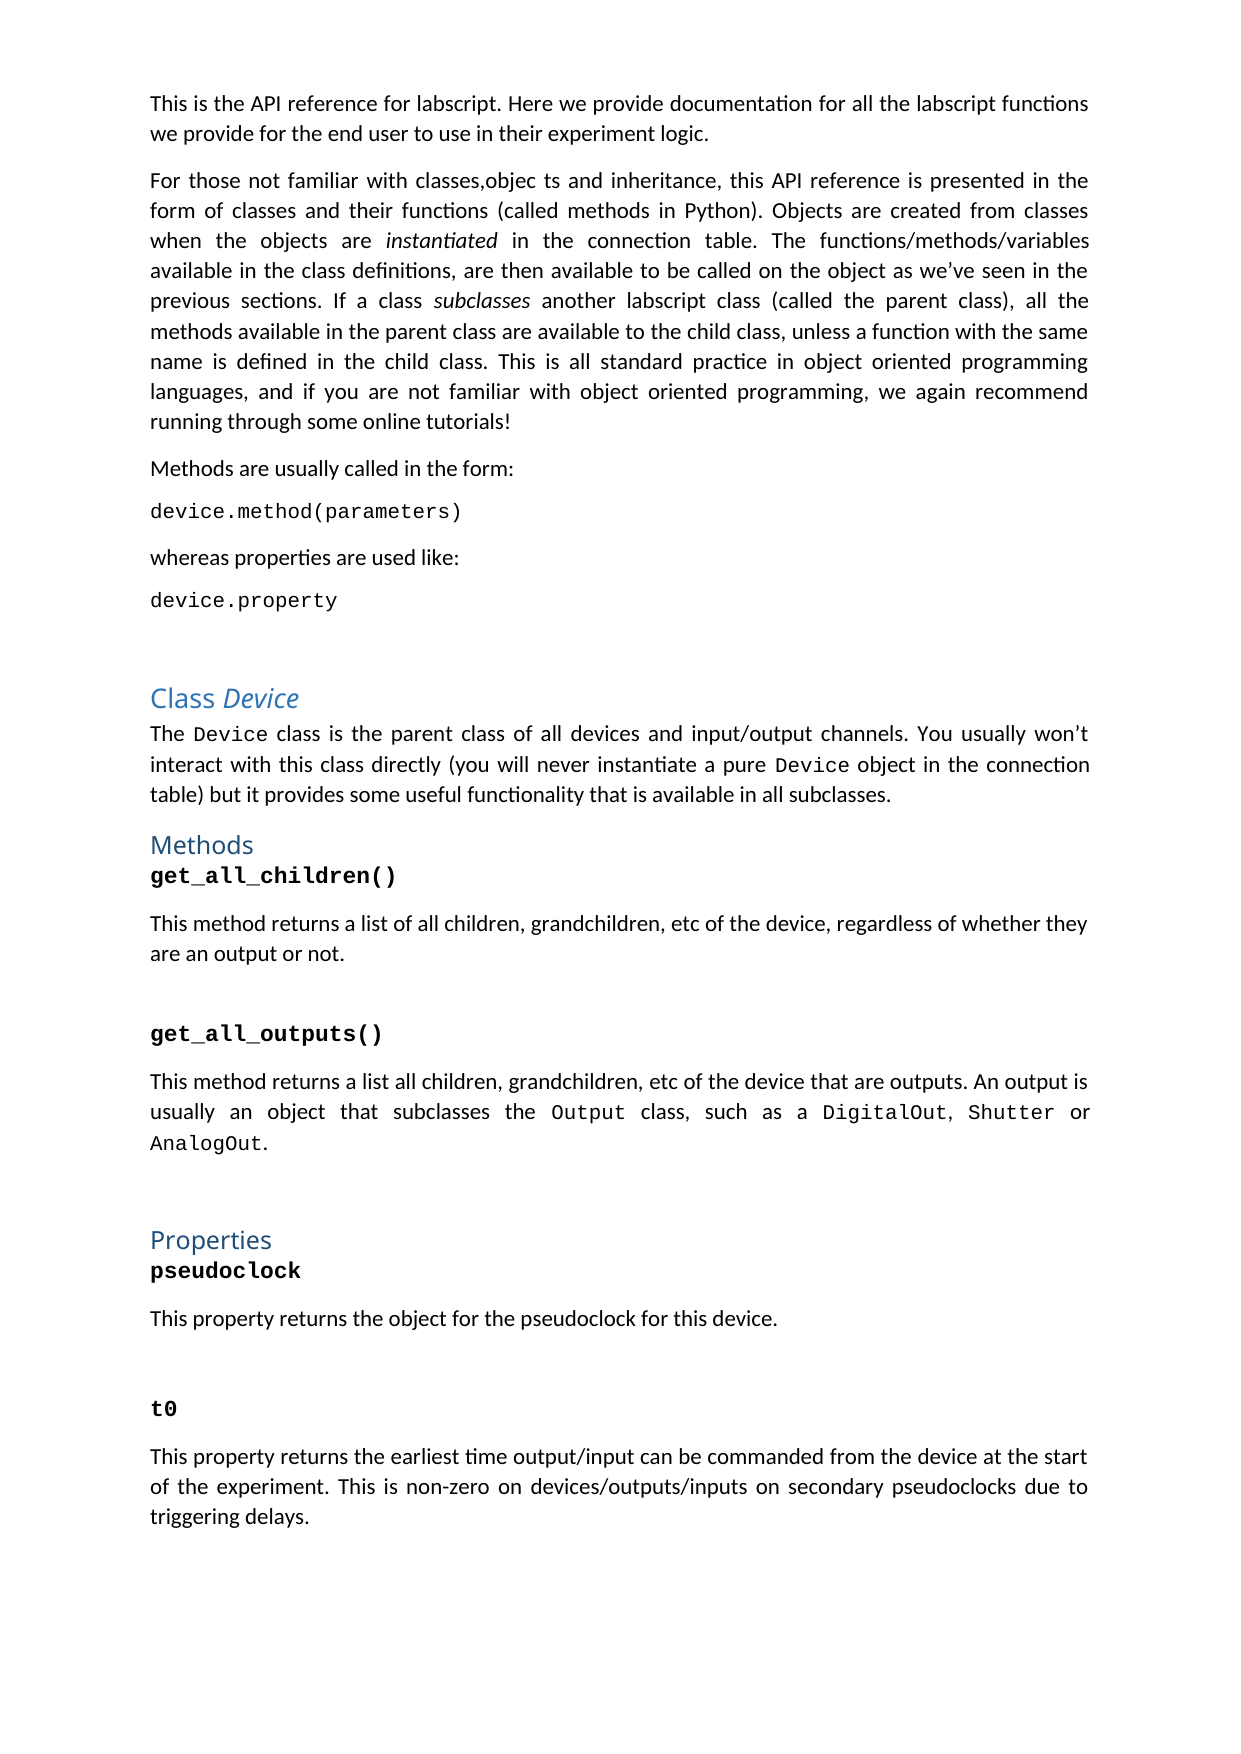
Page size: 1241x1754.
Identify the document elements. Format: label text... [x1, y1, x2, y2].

text pseudoclock [150, 1259, 1090, 1285]
text This method returns a list all children, grandchildren, etc of the device that are outputs. An output is usually an object that subclasses the Output class, such as a DigitalOut, Shutter or AnalogOut. [150, 1067, 1090, 1157]
text This property returns the earliest time output/input can be commanded from the device at the start of the experiment. This is non-zero on devices/outputs/inputs on secondary pseudoclocks due to triggering delays. [150, 1442, 1090, 1531]
text device.method(parameters) [150, 501, 1090, 525]
text device.property [150, 590, 1090, 614]
text whereas properties are used like: [150, 543, 1090, 571]
text t0 [150, 1397, 1090, 1423]
text This property returns the object for the pseudoclock for this device. [150, 1304, 1090, 1332]
subtitle Properties [150, 1222, 1090, 1256]
subtitle Methods [150, 827, 1090, 861]
subtitle Class Device [150, 679, 1090, 716]
text Methods are usually called in the form: [150, 454, 1090, 482]
text This method returns a list of all children, grandchildren, etc of the device, regardless of whether they are an output or not. [150, 909, 1090, 967]
text get_all_children() [150, 864, 1090, 890]
text get_all_outputs() [150, 1023, 1090, 1048]
text This is the API reference for labscript. Here we provide documentation for all the labscript functions we provide for the end user to use in their experiment logic. [150, 89, 1090, 147]
text For those not familiar with classes,objec ts and inheritance, this API reference is presented in the form of classes and their functions (called methods in Python). Objects are created from classes when the objects are instantiated in the connection table. The functions/methods/variables available in the class definitions, are then available to be called on the object as we’ve seen in the previous sections. If a class subclasses another labscript class (called the parent class), all the methods available in the parent class are available to the child class, unless a function with the same name is defined in the child class. This is all standard practice in object oriented programming languages, and if you are not familiar with object oriented programming, we again recommend running through some online tutorials! [150, 166, 1090, 435]
text The Device class is the parent class of all devices and input/output channels. You usually won’t interact with this class directly (you will never instantiate a pure Device object in the connection table) but it provides some useful functionality that is available in all subclasses. [150, 719, 1090, 808]
